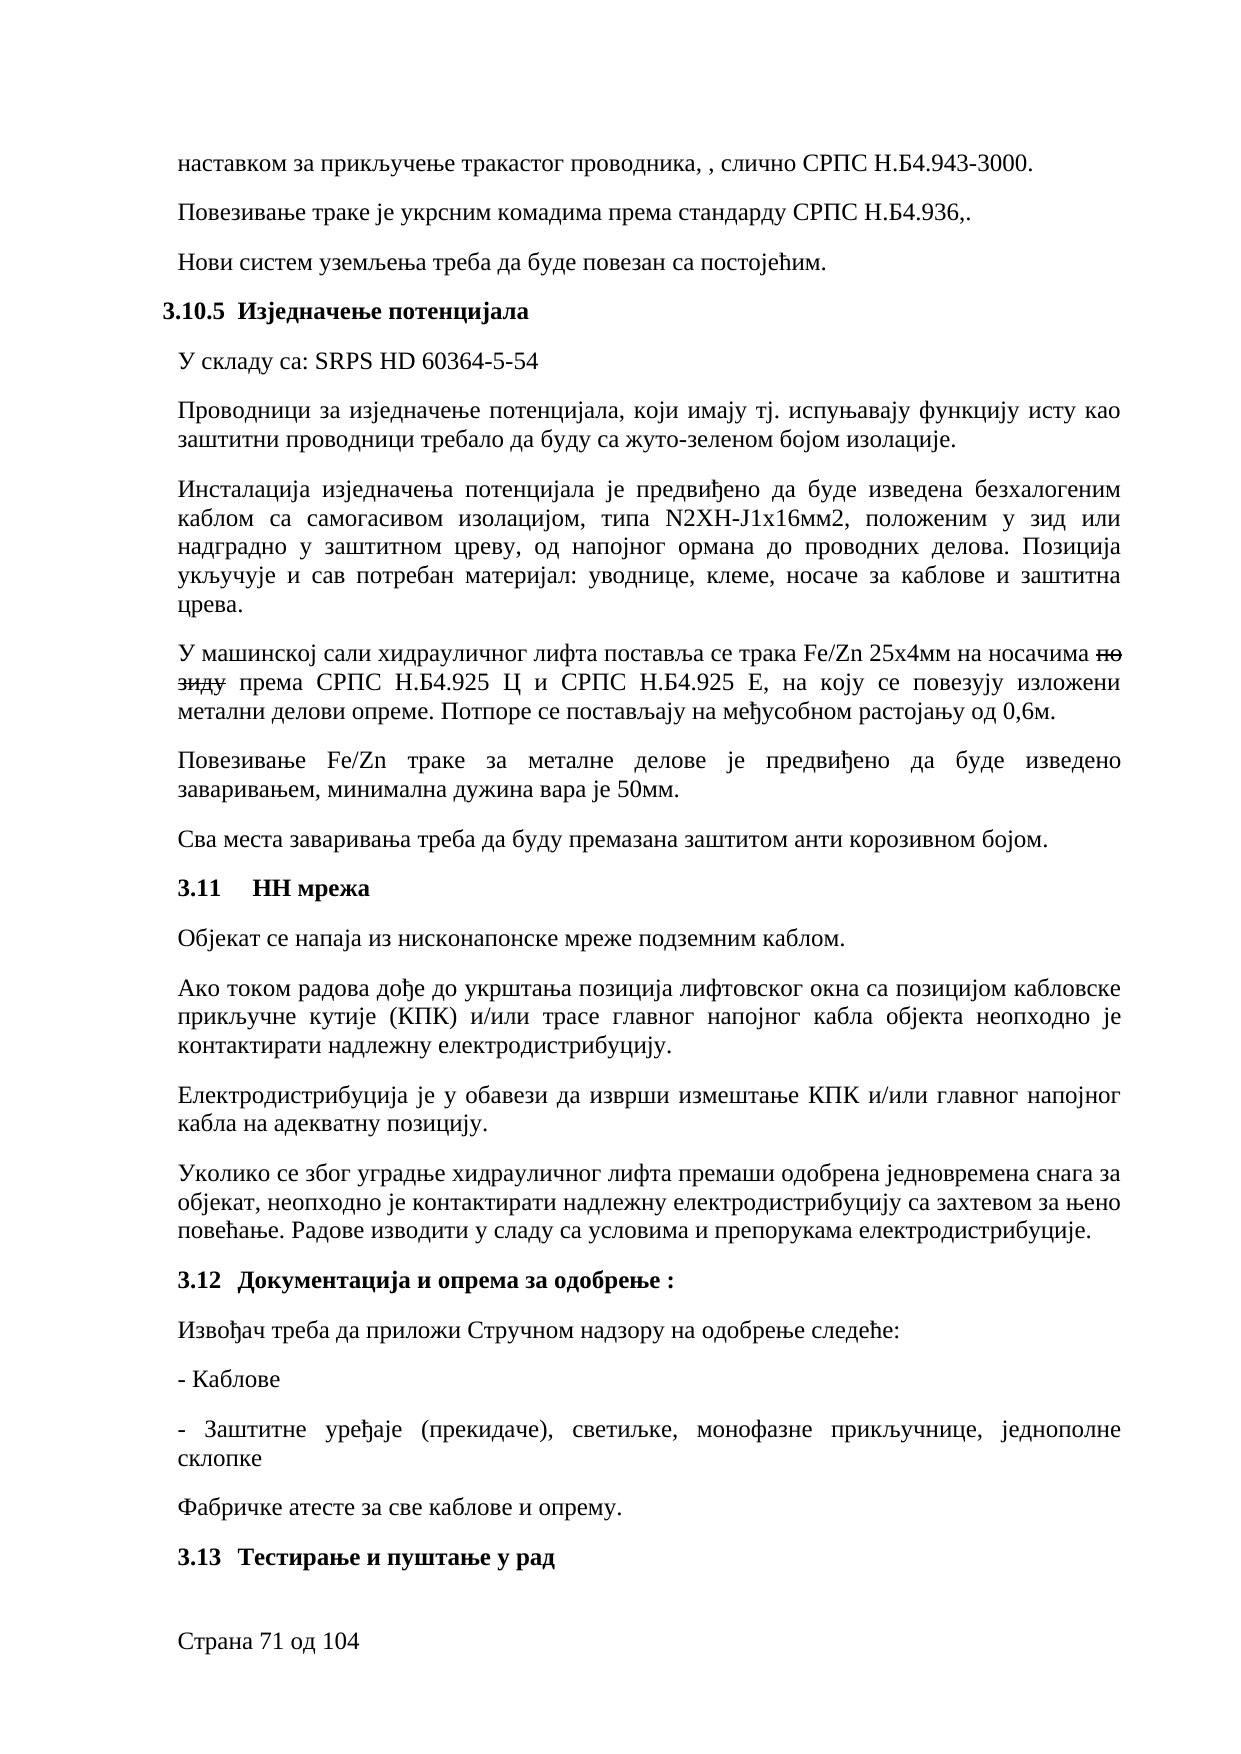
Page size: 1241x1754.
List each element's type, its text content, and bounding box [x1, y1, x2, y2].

subtitle Tестирање и пуштање у рад [177, 1542, 1122, 1571]
text Објекат се напаја из нисконапонске мреже подземним каблом. [177, 923, 1122, 952]
text Ако током радова дође до укрштања позиција лифтовског окна са позицијом кабловске прикључне кутије (КПК) и/или трасе главног напојног кабла објекта неопходно је контактирати надлежну електродистрибуцију. [177, 973, 1122, 1059]
text Инсталација изједначењa потенцијала је предвиђено да буде изведена безхалогеним каблом са самогасивом изолацијом, типа N2XH-J1x16мм2, положеним у зид или надградно у заштитном цреву, од напојног ормана до проводних делова. Позиција укључује и сав потребан материјал: уводнице, клеме, носаче за каблове и заштитна црева. [177, 474, 1122, 618]
text - Каблове [177, 1364, 1122, 1393]
text У складу са: SRPS HD 60364-5-54 [177, 346, 1122, 375]
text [177, 148, 1122, 176]
text Повезивање траке је укрсним комадима према стандарду СРПС Н.Б4.936,. [177, 197, 1122, 226]
text Сва места заваривања треба да буду премазана заштитом анти корозивном бојом. [177, 824, 1122, 853]
text Нови систем уземљења треба да буде повезан са постојећим. [177, 247, 1122, 276]
subtitle Изједначење потенцијала [162, 296, 1122, 325]
text Уколико се због уградње хидрауличног лифта премаши одобрена једновремена снага за објекат, неопходно је контактирати надлежну електродистрибуцију са захтевом за њено повећање. Радове изводити у сладу са условима и препорукама електродистрибуције. [177, 1158, 1122, 1244]
text Извођач треба да приложи Стручном надзору на одобрење следеће: [177, 1315, 1122, 1343]
subtitle НН мрежа [177, 873, 1122, 902]
subtitle Документација и опрема за одобрење : [177, 1265, 1122, 1294]
text Повезивање Fe/Zn траке за металне делове је предвиђено да буде изведено заваривањем, минимална дужина вара је 50мм. [177, 746, 1122, 803]
text Фабричке атесте за све каблове и опрему. [177, 1492, 1122, 1521]
text - Заштитне уређаје (прекидаче), светиљке, монофазне прикључнице, једнополне склопке [177, 1414, 1122, 1471]
text Проводници за изједначење потенцијала, који имају тј. испуњавају функцију исту као заштитни провoдници требало да буду са жуто-зеленом бојом изолације. [177, 396, 1122, 453]
text Електродистрибуција је у обавези да изврши измештање КПК и/или главног напојног кабла на адекватну позицију. [177, 1080, 1122, 1137]
text У машинској сали хидрауличног лифта поставља се трака Fe/Zn 25x4мм на носачима по зиду према СРПС Н.Б4.925 Ц и СРПС Н.Б4.925 Е, на коју се повезују изложени метални делови опреме. Потпоре се постављају на међусобном растојању од 0,6м. [177, 638, 1122, 725]
